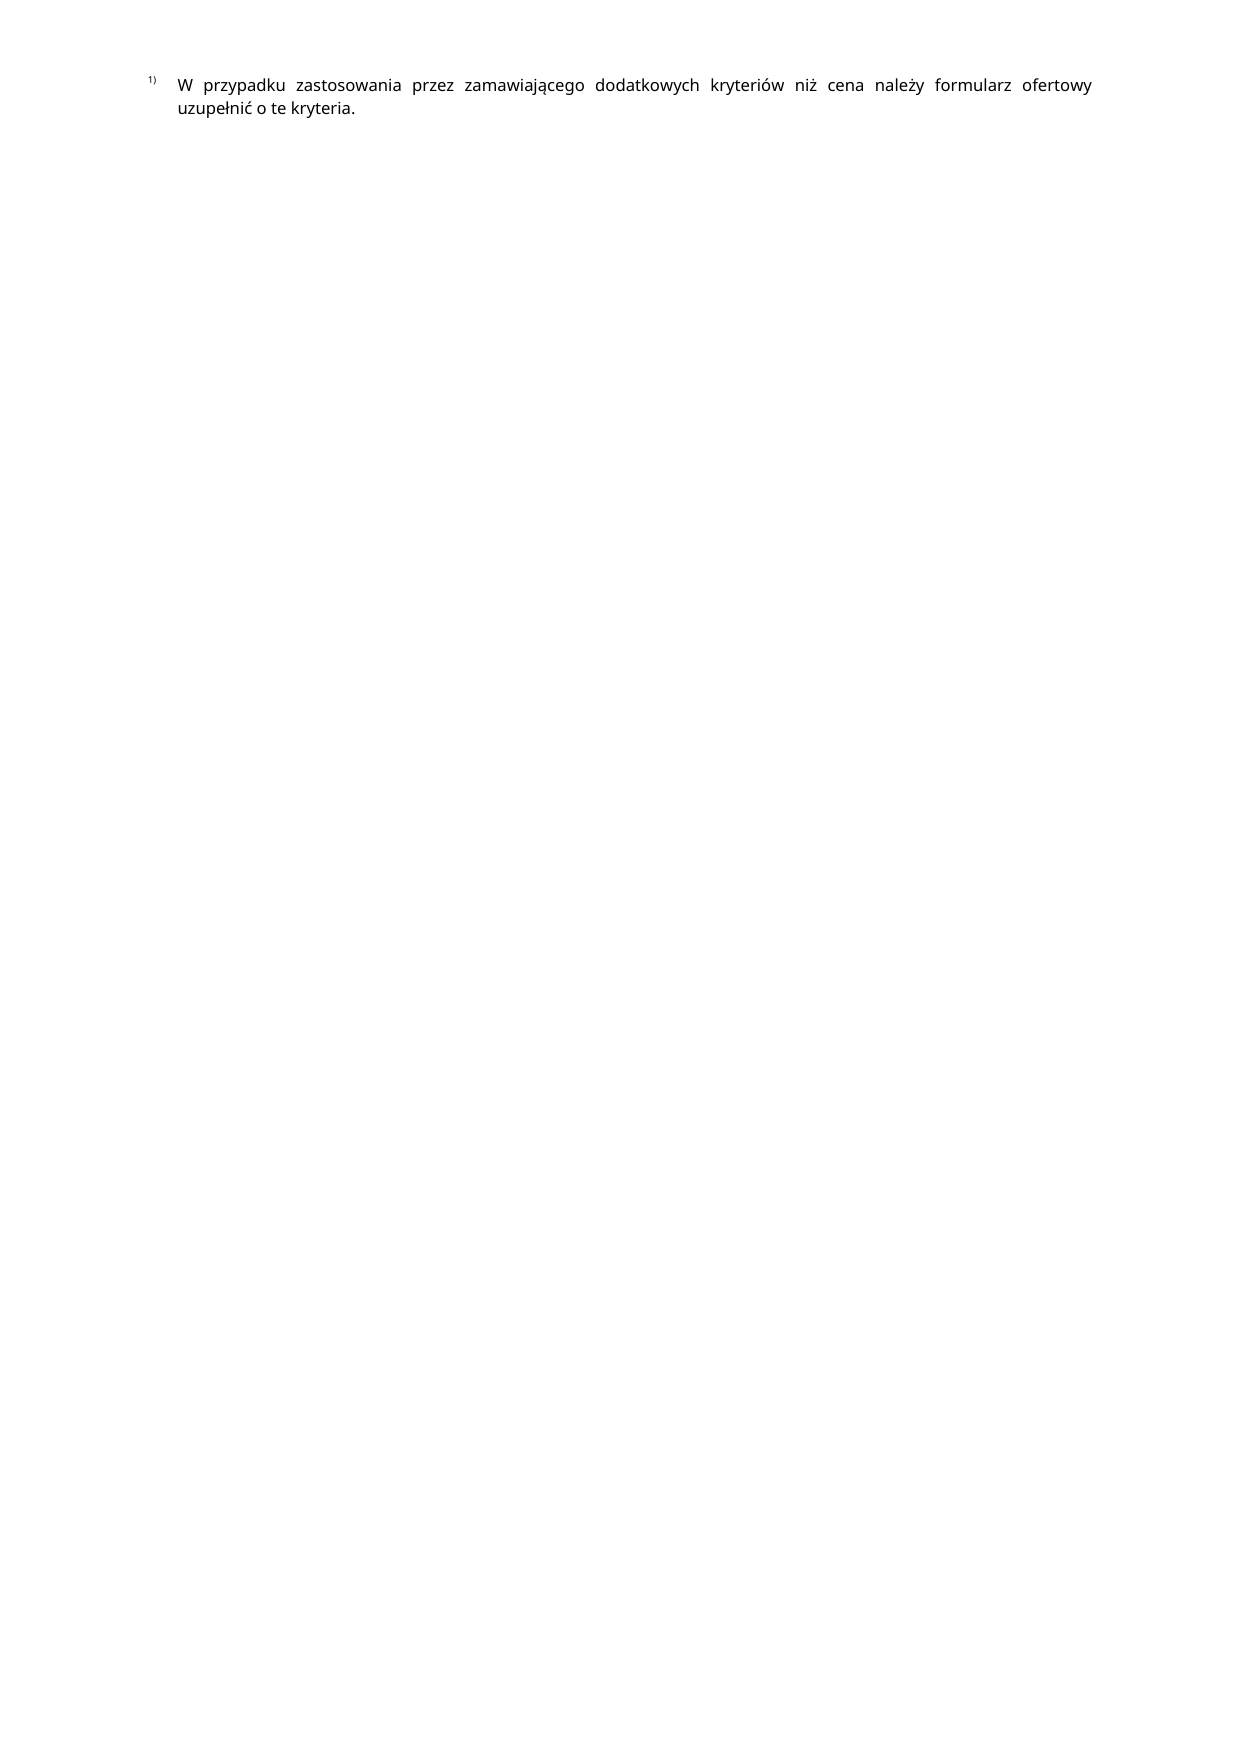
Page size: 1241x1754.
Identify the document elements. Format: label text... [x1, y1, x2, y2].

text 1) W przypadku zastosowania przez zamawiającego dodatkowych kryteriów niż cena należy formularz ofertowy uzupełnić o te kryteria. [148, 74, 1093, 119]
